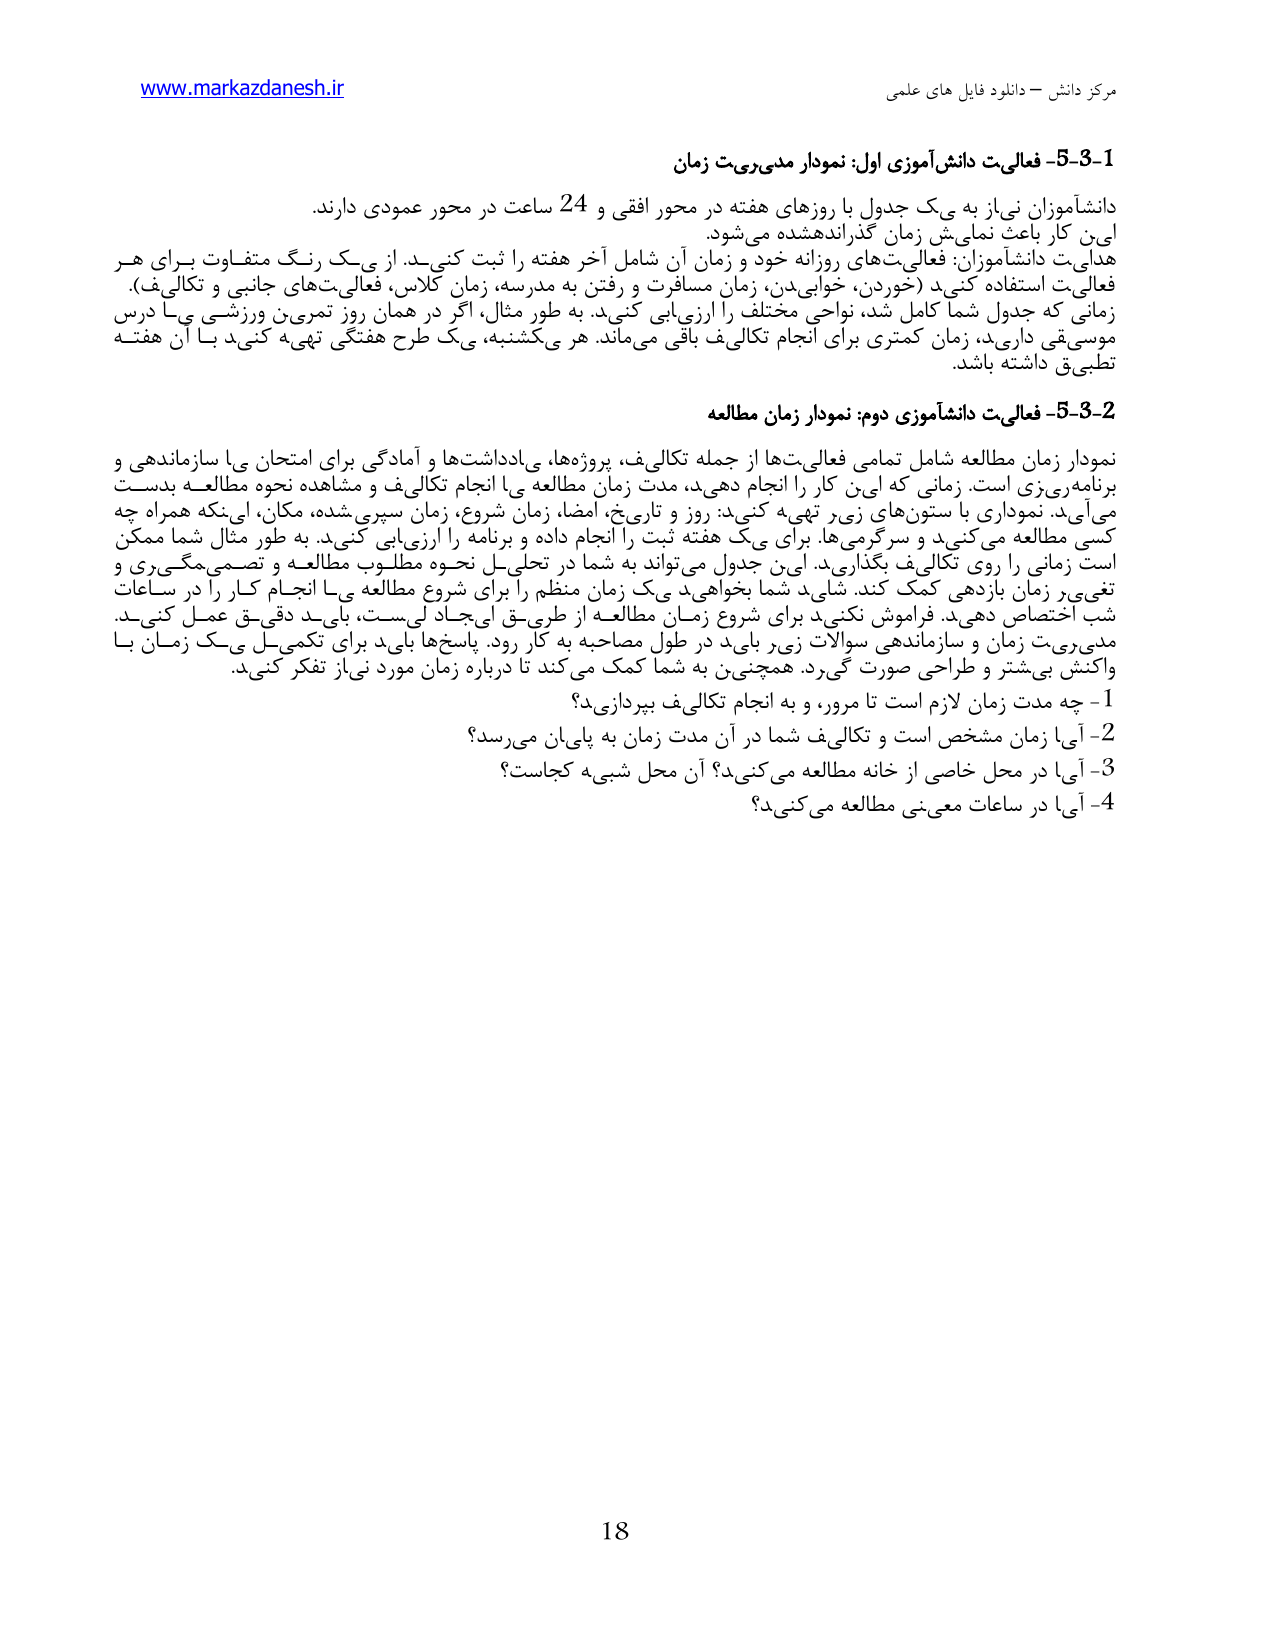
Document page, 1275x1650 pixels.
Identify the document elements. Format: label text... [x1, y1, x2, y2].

text 4- آیا در ساعات معینی مطالعه می‌کنید؟ [112, 793, 1116, 819]
text زمانی که جدول شما کامل شد، نواحی مختلف را ارزیابی کنید. به طور مثال، اگر در همان روز تمرین ورزشی یا درس موسیقی دارید، زمان کمتری برای انجام تکالیف باقی می‌ماند. هر یکشنبه، یک طرح هفتگی تهیه کنید با آن هفته تطبیق داشته باشد. [112, 299, 1116, 377]
text هدایت دانشآموزان: فعالیت‌های روزانه خود و زمان آن شامل آخر هفته را ثبت کنید. از یک رنگ متفاوت برای هر فعالیت استفاده کنید (خوردن، خوابیدن، زمان مسافرت و رفتن به مدرسه، زمان کلاس، فعالیت‌های جانبی و تکالیف). [112, 247, 1116, 299]
text این کار باعث نمایش زمان گذراندهشده می‌شود. [112, 221, 1116, 247]
text نمودار زمان مطالعه شامل تمامی فعالیت‌ها از جمله تکالیف، پروژه‌ها، یادداشت‌ها و آمادگی برای امتحان یا سازماندهی و برنامه‌‌ریزی است. زمانی که این کار را انجام دهید، مدت زمان مطالعه یا انجام تکالیف و مشاهده نحوه مطالعه بدست می‌آید. نموداری با ستون‌ها‌ی زیر تهیه کنید: روز و تاریخ، امضا، زمان شروع، زمان سپریشده، مکان، اینکه همراه چه کسی مطالعه می‌کنید و سرگرمی‌ها. برای یک هفته ثبت را انجام داده و برنامه ‌‌را ارزیابی کنید. به طور مثال شما ممکن است زمانی را روی تکالیف بگذارید. این جدول می‌تواند به شما در تحلیل نحوه مطلوب مطالعه و تصمیمگیری و تغییر زمان بازدهی کمک کند. شاید شما بخواهید یک زمان منظم را برای شروع مطالعه یا انجام کار را در ساعات شب اختصاص دهید. فراموش نکنید برای شروع زمان مطالعه از طریق ایجاد لیست، باید دقیق عمل کنید. مدیریت زمان و سازماندهی سوالات زیر باید در طول مصاحبه به کار رود. پاسخ‌ها باید برای تکمیل یک زمان با واکنش بیشتر و طراحی صورت گیرد. همچنین به شما کمک می‌کند تا درباره زمان مورد نیاز تفکر کنید. [112, 447, 1116, 681]
text 5-3-1- فعالیت دانش‌آموزی اول: نمودار مدیریت زمان [112, 150, 1116, 174]
text 2- آیا زمان مشخص است و تکالیف شما در آن مدت زمان به پایان می‌رسد؟ [112, 724, 1116, 750]
text 1- چه مدت زمان لازم است تا مرور، و به انجام تکالیف بپردازید؟ [112, 690, 1116, 716]
text دانشآموزان نیاز به یک جدول با روزهای هفته در محور افقی و 24 ساعت در محور عمودی دارند. [112, 195, 1116, 221]
text 5-3-2- فعالیت دانشآموزی دوم: نمودار زمان مطالعه [112, 402, 1116, 426]
text 3- آیا در محل خاصی از خانه مطالعه می‌کنید؟ آن محل شبیه کجاست؟ [112, 758, 1116, 784]
